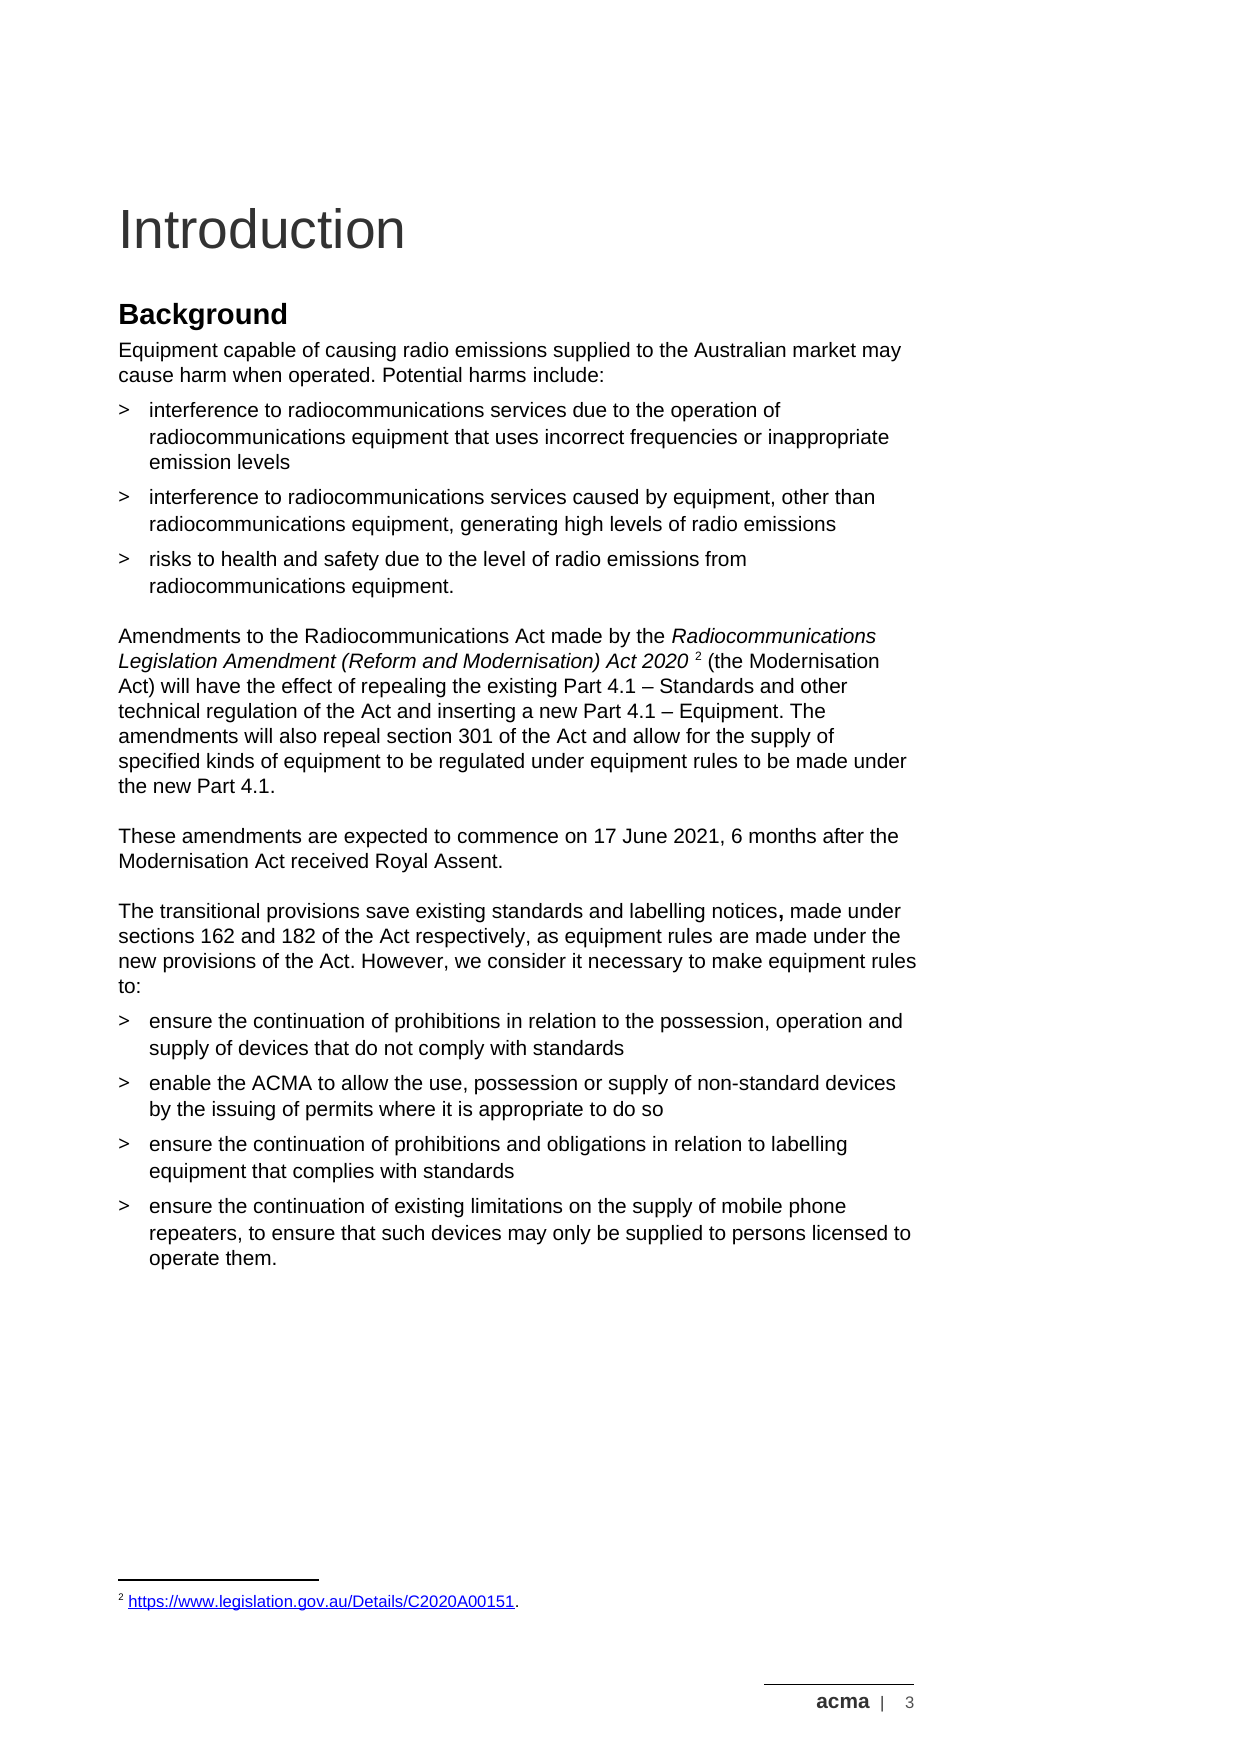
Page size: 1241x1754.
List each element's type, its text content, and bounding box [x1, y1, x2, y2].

text interference to radiocommunications services due to the operation of radiocommunications equipment that uses incorrect frequencies or inappropriate emission levels [118, 396, 917, 474]
text ensure the continuation of existing limitations on the supply of mobile phone repeaters, to ensure that such devices may only be supplied to persons licensed to operate them. [118, 1191, 917, 1269]
subtitle Introduction [118, 203, 917, 260]
text ensure the continuation of prohibitions in relation to the possession, operation and supply of devices that do not comply with standards [118, 1006, 917, 1059]
text enable the ACMA to allow the use, possession or supply of non-standard devices by the issuing of permits where it is appropriate to do so [118, 1068, 917, 1121]
list The transitional provisions save existing standards and labelling notices, made under sections 162 and 182 of the Act respectively, as equipment rules are made under the new provisions of the Act. However, we consider it necessary to make equipment rules to: [118, 897, 917, 997]
list Equipment capable of causing radio emissions supplied to the Australian market may cause harm when operated. Potential harms include: [118, 337, 917, 387]
text interference to radiocommunications services caused by equipment, other than radiocommunications equipment, generating high levels of radio emissions [118, 482, 917, 536]
text Amendments to the Radiocommunications Act made by the Radiocommunications Legislation Amendment (Reform and Modernisation) Act 2020 (the Modernisation Act) will have the effect of repealing the existing Part 4.1 – Standards and other technical regulation of the Act and inserting a new Part 4.1 – Equipment. The amendments will also repeal section 301 of the Act and allow for the supply of specified kinds of equipment to be regulated under equipment rules to be made under the new Part 4.1. [118, 622, 917, 797]
subtitle Background [118, 297, 917, 331]
text These amendments are expected to commence on 17 June 2021, 6 months after the Modernisation Act received Royal Assent. [118, 822, 917, 872]
text risks to health and safety due to the level of radio emissions from radiocommunications equipment. [118, 544, 917, 597]
text ensure the continuation of prohibitions and obligations in relation to labelling equipment that complies with standards [118, 1129, 917, 1183]
